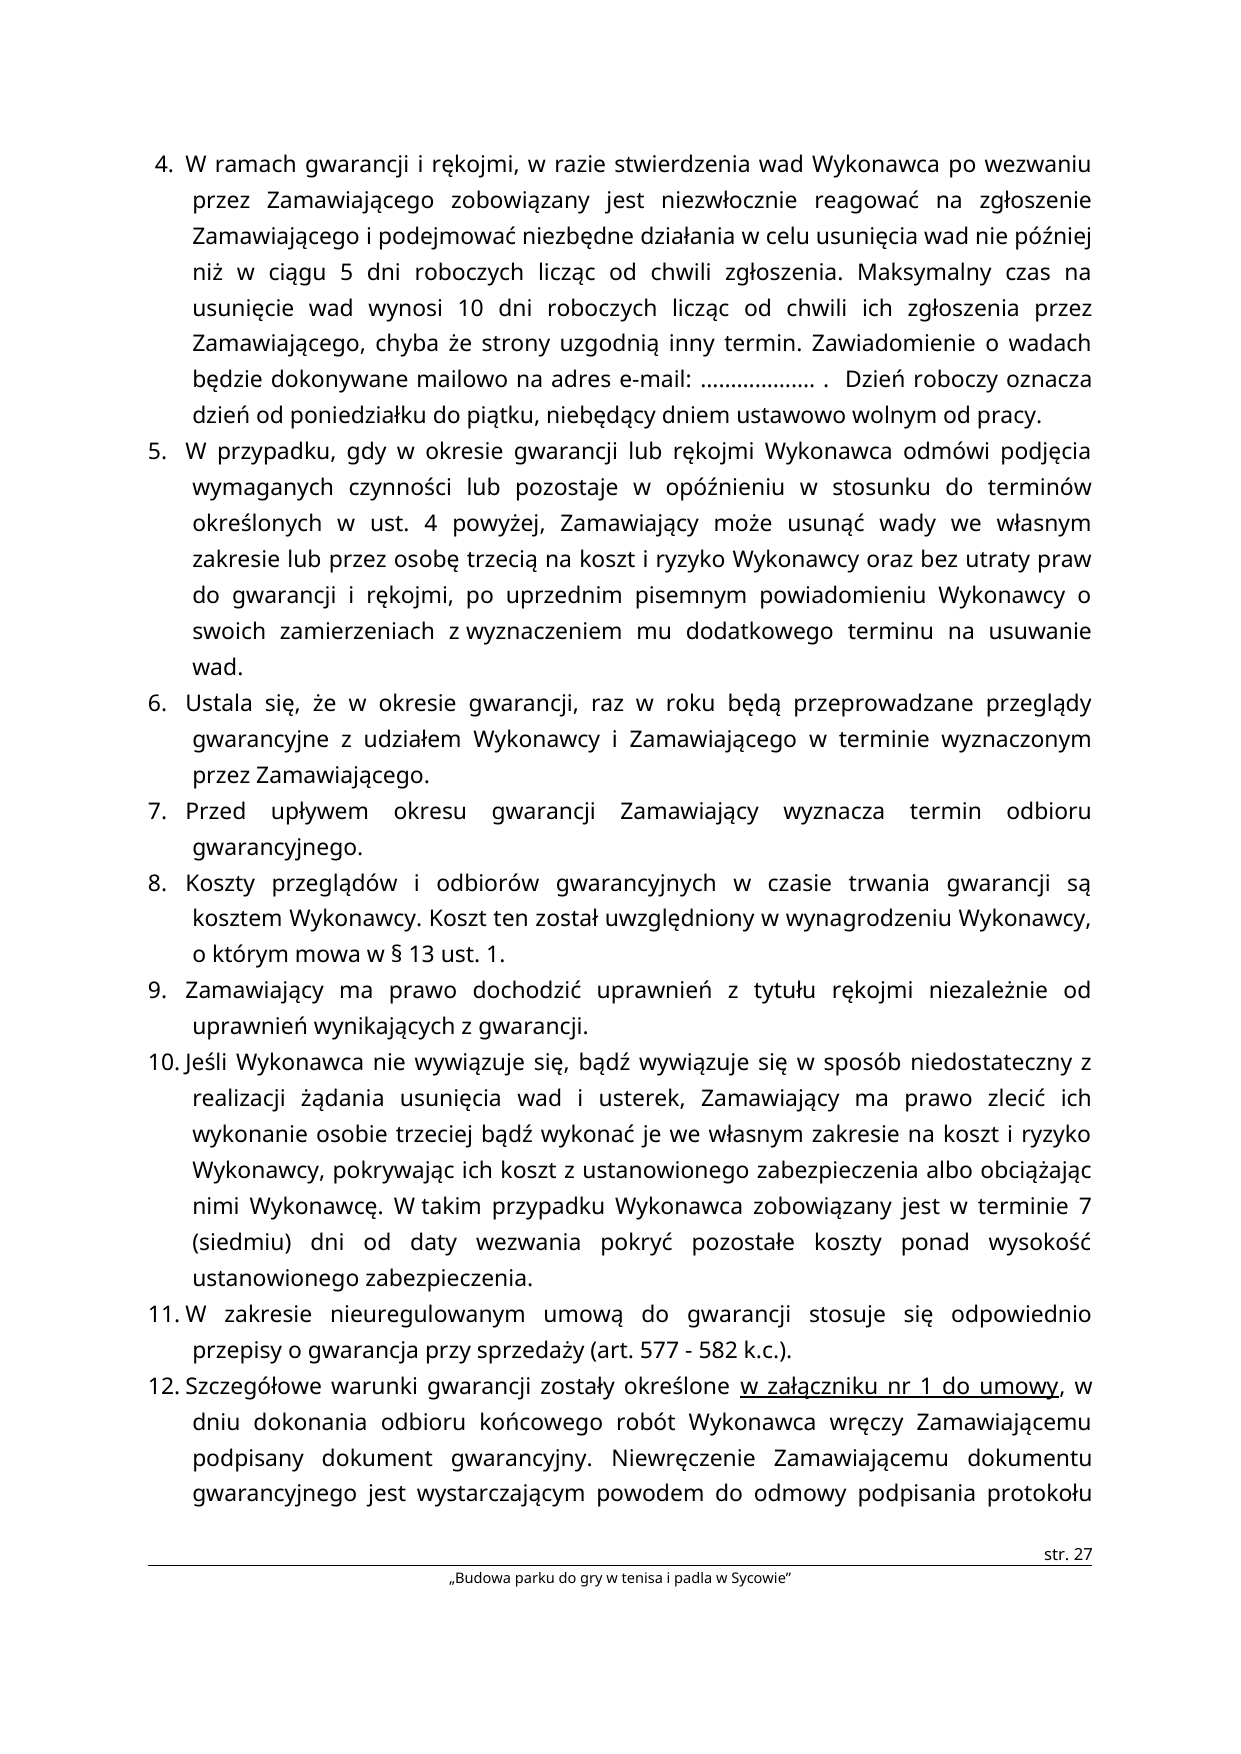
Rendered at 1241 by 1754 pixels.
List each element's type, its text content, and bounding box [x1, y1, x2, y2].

list W przypadku, gdy w okresie gwarancji lub rękojmi Wykonawca odmówi podjęcia wymaganych czynności lub pozostaje w opóźnieniu w stosunku do terminów określonych w ust. 4 powyżej, Zamawiający może usunąć wady we własnym zakresie lub przez osobę trzecią na koszt i ryzyko Wykonawcy oraz bez utraty praw do gwarancji i rękojmi, po uprzednim pisemnym powiadomieniu Wykonawcy o swoich zamierzeniach z wyznaczeniem mu dodatkowego terminu na usuwanie wad. [148, 435, 1092, 682]
list Koszty przeglądów i odbiorów gwarancyjnych w czasie trwania gwarancji są kosztem Wykonawcy. Koszt ten został uwzględniony w wynagrodzeniu Wykonawcy, o którym mowa w § 13 ust. 1. [148, 866, 1092, 969]
list W zakresie nieuregulowanym umową do gwarancji stosuje się odpowiednio przepisy o gwarancja przy sprzedaży (art. 577 - 582 k.c.). [148, 1298, 1092, 1365]
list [148, 1369, 1092, 1509]
list Przed upływem okresu gwarancji Zamawiający wyznacza termin odbioru gwarancyjnego. [148, 794, 1092, 862]
list Jeśli Wykonawca nie wywiązuje się, bądź wywiązuje się w sposób niedostateczny z realizacji żądania usunięcia wad i usterek, Zamawiający ma prawo zlecić ich wykonanie osobie trzeciej bądź wykonać je we własnym zakresie na koszt i ryzyko Wykonawcy, pokrywając ich koszt z ustanowionego zabezpieczenia albo obciążając nimi Wykonawcę. W takim przypadku Wykonawca zobowiązany jest w terminie 7 (siedmiu) dni od daty wezwania pokryć pozostałe koszty ponad wysokość ustanowionego zabezpieczenia. [148, 1046, 1092, 1293]
list Zamawiający ma prawo dochodzić uprawnień z tytułu rękojmi niezależnie od uprawnień wynikających z gwarancji. [148, 974, 1092, 1041]
list Ustala się, że w okresie gwarancji, raz w roku będą przeprowadzane przeglądy gwarancyjne z udziałem Wykonawcy i Zamawiającego w terminie wyznaczonym przez Zamawiającego. [148, 687, 1092, 790]
list W ramach gwarancji i rękojmi, w razie stwierdzenia wad Wykonawca po wezwaniu przez Zamawiającego zobowiązany jest niezwłocznie reagować na zgłoszenie Zamawiającego i podejmować niezbędne działania w celu usunięcia wad nie później niż w ciągu 5 dni roboczych licząc od chwili zgłoszenia. Maksymalny czas na usunięcie wad wynosi 10 dni roboczych licząc od chwili ich zgłoszenia przez Zamawiającego, chyba że strony uzgodnią inny termin. Zawiadomienie o wadach będzie dokonywane mailowo na adres e-mail: ………………. . Dzień roboczy oznacza dzień od poniedziałku do piątku, niebędący dniem ustawowo wolnym od pracy. [154, 148, 1092, 431]
